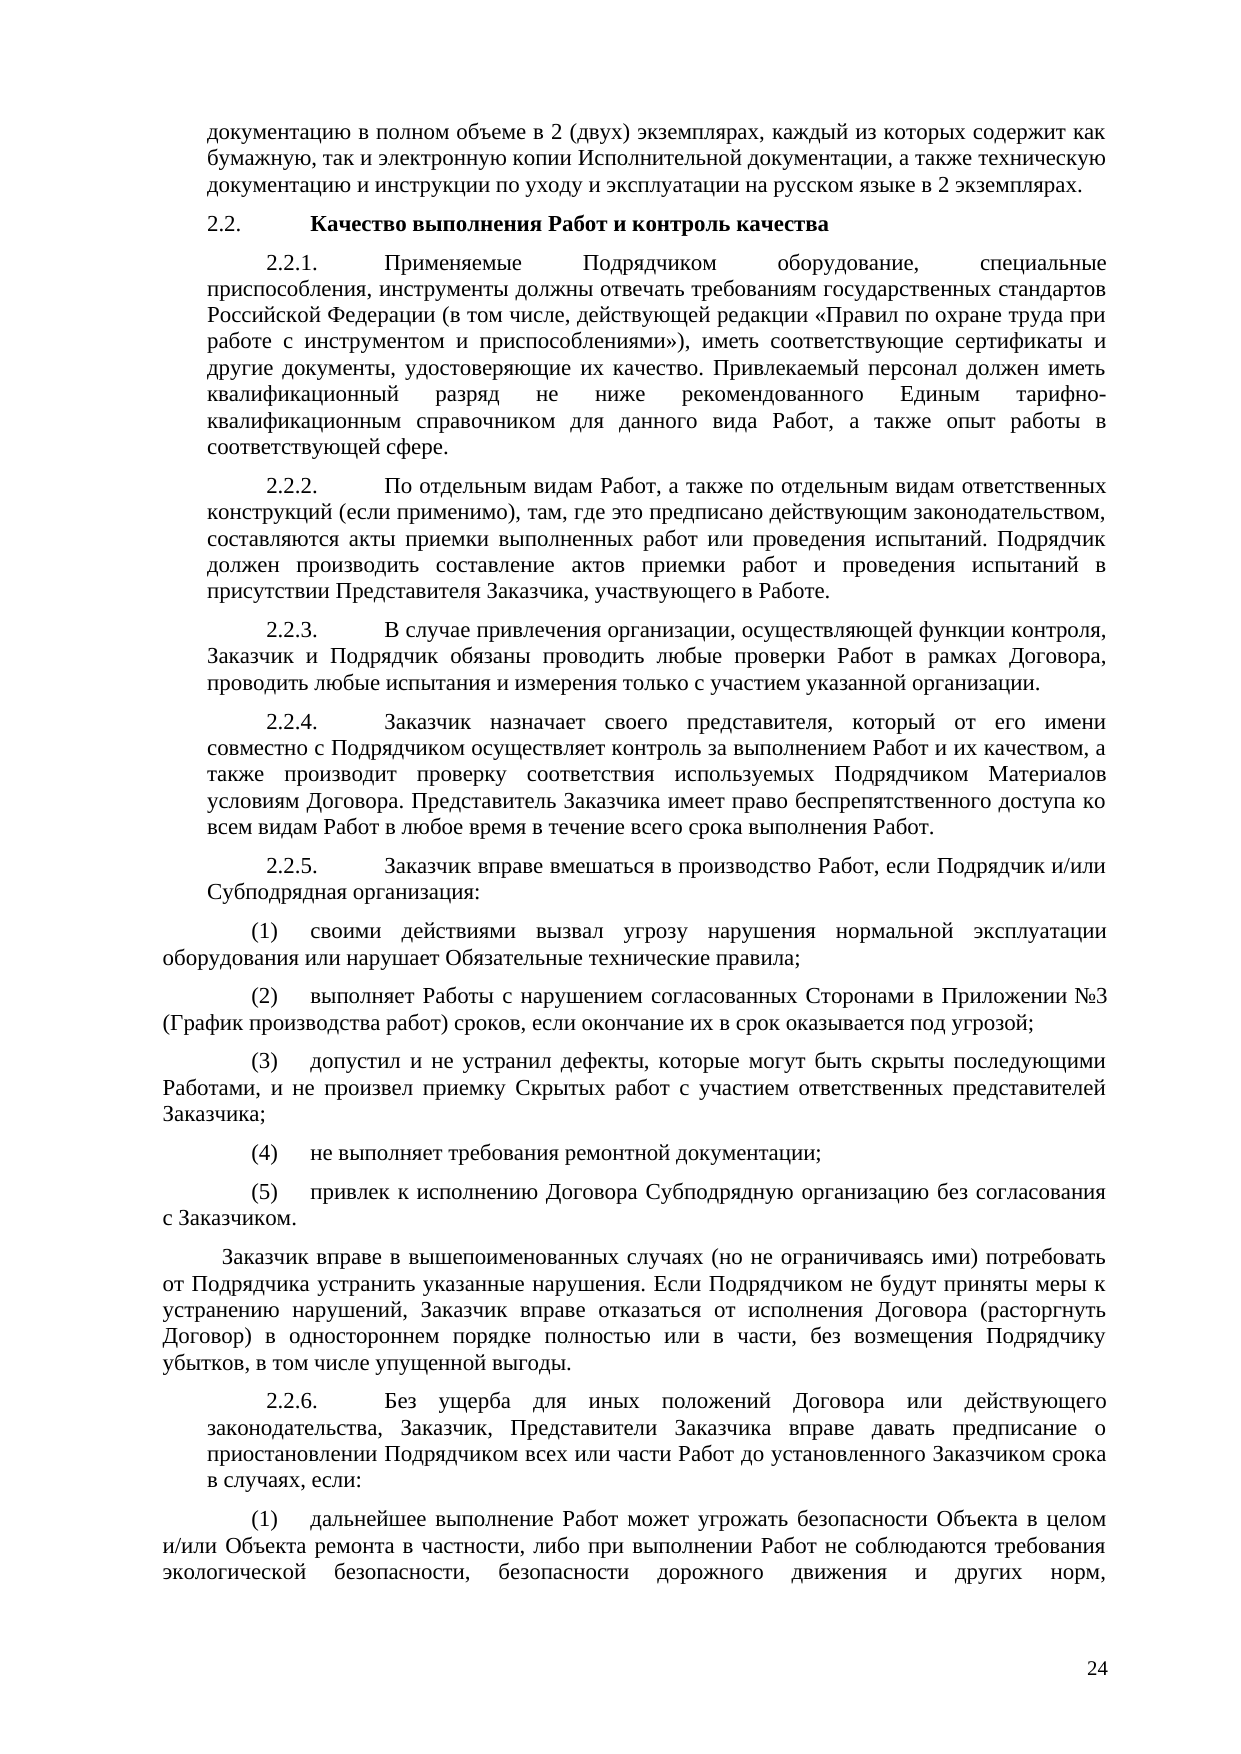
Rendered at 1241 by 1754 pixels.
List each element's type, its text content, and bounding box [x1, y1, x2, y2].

text привлек к исполнению Договора Субподрядную организацию без согласования с Заказчиком. [162, 1178, 1107, 1231]
text не выполняет требования ремонтной документации; [162, 1139, 1107, 1166]
list Заказчик вправе в вышепоименованных случаях (но не ограничиваясь ими) потребовать от Подрядчика устранить указанные нарушения. Если Подрядчиком не будут приняты меры к устранению нарушений, Заказчик вправе отказаться от исполнения Договора (расторгнуть Договор) в одностороннем порядке полностью или в части, без возмещения Подрядчику убытков, в том числе упущенной выгоды. [162, 1243, 1107, 1375]
text По отдельным видам Работ, а также по отдельным видам ответственных конструкций (если применимо), там, где это предписано действующим законодательством, составляются акты приемки выполненных работ или проведения испытаний. Подрядчик должен производить составление актов приемки работ и проведения испытаний в присутствии Представителя Заказчика, участвующего в Работе. [207, 472, 1107, 604]
text Без ущерба для иных положений Договора или действующего законодательства, Заказчик, Представители Заказчика вправе давать предписание о приостановлении Подрядчиком всех или части Работ до установленного Заказчиком срока в случаях, если: [207, 1387, 1107, 1493]
text допустил и не устранил дефекты, которые могут быть скрыты последующими Работами, и не произвел приемку Скрытых работ с участием ответственных представителей Заказчика; [162, 1048, 1107, 1127]
text Качество выполнения Работ и контроль качества [148, 210, 1107, 236]
text выполняет Работы с нарушением согласованных Сторонами в Приложении №3 (График производства работ) сроков, если окончание их в срок оказывается под угрозой; [162, 982, 1107, 1035]
text В случае привлечения организации, осуществляющей функции контроля, Заказчик и Подрядчик обязаны проводить любые проверки Работ в рамках Договора, проводить любые испытания и измерения только с участием указанной организации. [207, 616, 1107, 695]
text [207, 118, 1107, 197]
text Применяемые Подрядчиком оборудование, специальные приспособления, инструменты должны отвечать требованиям государственных стандартов Российской Федерации (в том числе, действующей редакции «Правил по охране труда при работе с инструментом и приспособлениями»), иметь соответствующие сертификаты и другие документы, удостоверяющие их качество. Привлекаемый персонал должен иметь квалификационный разряд не ниже рекомендованного Единым тарифно-квалификационным справочником для данного вида Работ, а также опыт работы в соответствующей сфере. [207, 248, 1107, 459]
text своими действиями вызвал угрозу нарушения нормальной эксплуатации оборудования или нарушает Обязательные технические правила; [162, 917, 1107, 970]
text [162, 1505, 1107, 1584]
text Заказчик вправе вмешаться в производство Работ, если Подрядчик и/или Субподрядная организация: [207, 852, 1107, 905]
text Заказчик назначает своего представителя, который от его имени совместно с Подрядчиком осуществляет контроль за выполнением Работ и их качеством, а также производит проверку соответствия используемых Подрядчиком Материалов условиям Договора. Представитель Заказчика имеет право беспрепятственного доступа ко всем видам Работ в любое время в течение всего срока выполнения Работ. [207, 708, 1107, 839]
